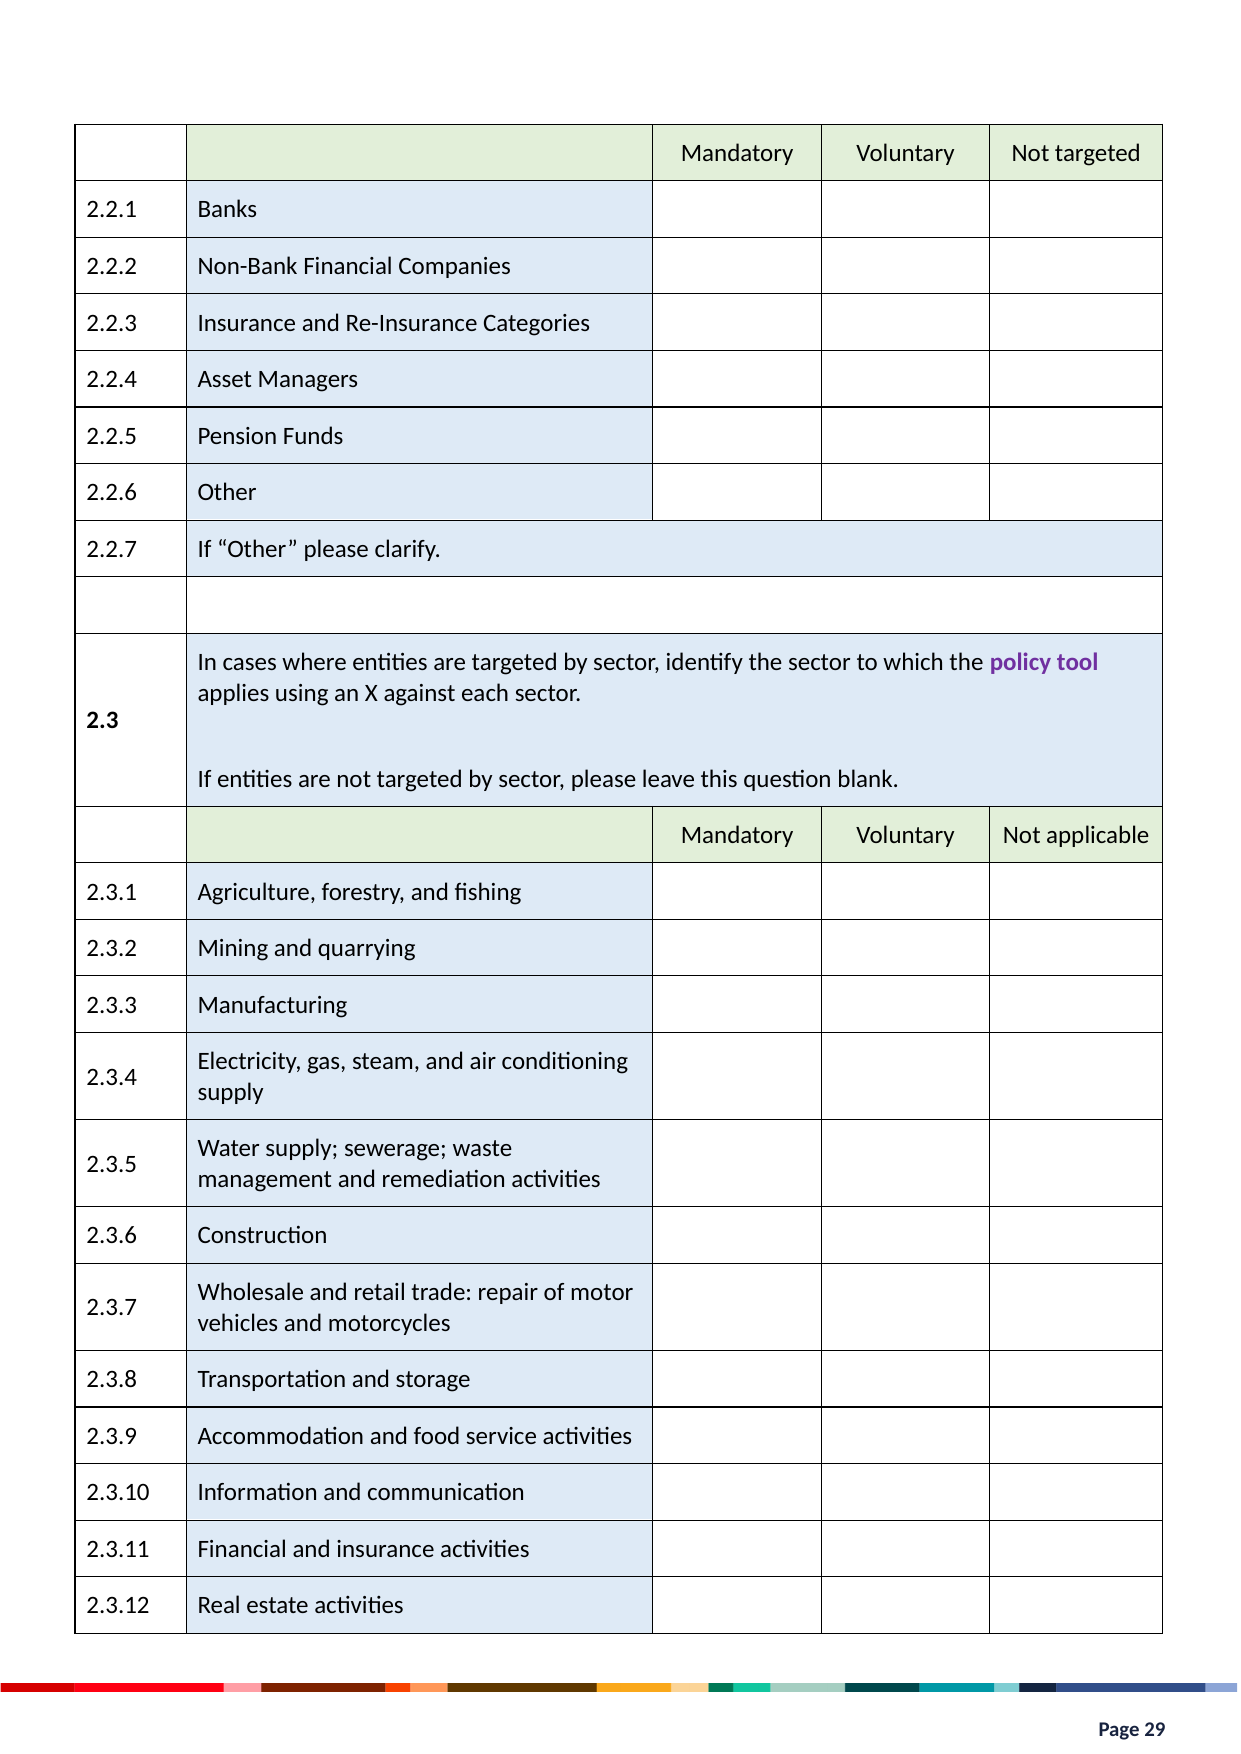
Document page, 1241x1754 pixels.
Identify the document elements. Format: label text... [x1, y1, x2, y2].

table_cell [76, 577, 186, 633]
table_cell [990, 1351, 1162, 1406]
table_cell [653, 863, 821, 919]
table_cell [653, 1464, 821, 1519]
table_cell [822, 351, 989, 406]
table_cell [990, 1264, 1162, 1350]
table_cell 2.3.1 [76, 863, 186, 919]
table_cell 2.3.8 [76, 1351, 186, 1406]
table_cell [76, 125, 186, 180]
table_cell [653, 976, 821, 1032]
table_cell [653, 408, 821, 463]
table_cell If “Other” please clarify. [187, 521, 1162, 576]
table_cell 2.3.3 [76, 976, 186, 1032]
table_cell Mining and quarrying [187, 920, 652, 975]
table_cell [990, 1120, 1162, 1206]
table_cell Insurance and Re-Insurance Categories [187, 294, 652, 350]
table_cell [990, 1033, 1162, 1119]
table_cell Banks [187, 181, 652, 237]
table_cell Not applicable [990, 807, 1162, 862]
table_cell 2.3.9 [76, 1408, 186, 1463]
table_cell [76, 807, 186, 862]
table_cell Accommodation and food service activities [187, 1408, 652, 1463]
table_cell 2.3.6 [76, 1207, 186, 1263]
table_cell 2.2.1 [76, 181, 186, 237]
table_cell In cases where entities are targeted by sector, identify the sector to which the policy tool applies using an X against each sector. If entities are not targeted by sector, please leave this question blank. [187, 634, 1162, 806]
table_cell 2.2.3 [76, 294, 186, 350]
table_cell [990, 1207, 1162, 1263]
table_cell [990, 351, 1162, 406]
table_cell 2.3.10 [76, 1464, 186, 1519]
table_cell [653, 1351, 821, 1406]
table_cell [990, 863, 1162, 919]
table_cell 2.3.5 [76, 1120, 186, 1206]
table_cell 2.2.7 [76, 521, 186, 576]
table_cell [822, 1207, 989, 1263]
table_cell Asset Managers [187, 351, 652, 406]
table_cell [822, 1033, 989, 1119]
table_cell Not targeted [990, 125, 1162, 180]
table_cell [990, 1521, 1162, 1576]
table_cell Mandatory [653, 807, 821, 862]
table_cell [822, 1120, 989, 1206]
table_cell 2.3.4 [76, 1033, 186, 1119]
table_cell Pension Funds [187, 408, 652, 463]
table_cell [990, 1464, 1162, 1519]
table_cell [187, 807, 652, 862]
table_cell [822, 408, 989, 463]
table_cell [822, 181, 989, 237]
table_cell [822, 464, 989, 519]
table_cell [822, 863, 989, 919]
table_cell [653, 1264, 821, 1350]
table_cell [990, 181, 1162, 237]
table_cell Voluntary [822, 807, 989, 862]
table_cell 2.2.5 [76, 408, 186, 463]
table_cell [822, 1408, 989, 1463]
table_cell [653, 1577, 821, 1633]
table_cell Voluntary [822, 125, 989, 180]
table_cell [653, 1408, 821, 1463]
table_cell [822, 920, 989, 975]
table_cell Real estate activities [187, 1577, 652, 1633]
table_cell [990, 976, 1162, 1032]
table_cell Information and communication [187, 1464, 652, 1519]
table_cell 2.3.11 [76, 1521, 186, 1576]
table_cell [653, 920, 821, 975]
table_cell 2.3 [76, 634, 186, 806]
table_cell [653, 181, 821, 237]
table_cell Financial and insurance activities [187, 1521, 652, 1576]
table_cell 2.2.2 [76, 238, 186, 293]
table_cell [653, 1120, 821, 1206]
table_cell [653, 1521, 821, 1576]
picture [0, 1683, 1236, 1692]
table_cell 2.3.12 [76, 1577, 186, 1633]
table_cell [653, 294, 821, 350]
table_cell Other [187, 464, 652, 519]
table_cell [990, 920, 1162, 975]
table_cell [990, 464, 1162, 519]
table_cell Non-Bank Financial Companies [187, 238, 652, 293]
table_cell Transportation and storage [187, 1351, 652, 1406]
table_cell [822, 1577, 989, 1633]
table_cell 2.3.7 [76, 1264, 186, 1350]
table_cell [187, 577, 1162, 633]
table_cell Construction [187, 1207, 652, 1263]
table_cell [822, 1351, 989, 1406]
table_cell [822, 294, 989, 350]
table_cell Water supply; sewerage; waste management and remediation activities [187, 1120, 652, 1206]
table_cell Wholesale and retail trade: repair of motor vehicles and motorcycles [187, 1264, 652, 1350]
table_cell [653, 1207, 821, 1263]
table_cell [822, 1464, 989, 1519]
table_cell [990, 238, 1162, 293]
table_cell Manufacturing [187, 976, 652, 1032]
table_cell [990, 408, 1162, 463]
table_cell Mandatory [653, 125, 821, 180]
table_cell [822, 1521, 989, 1576]
table_cell [990, 294, 1162, 350]
table_cell [653, 1033, 821, 1119]
table_cell Agriculture, forestry, and fishing [187, 863, 652, 919]
table_cell [822, 976, 989, 1032]
table_cell [187, 125, 652, 180]
table_cell [990, 1408, 1162, 1463]
table_cell [653, 351, 821, 406]
table_cell [822, 238, 989, 293]
table_cell [653, 238, 821, 293]
table_cell [822, 1264, 989, 1350]
table_cell 2.2.6 [76, 464, 186, 519]
table_cell 2.2.4 [76, 351, 186, 406]
table_cell Electricity, gas, steam, and air conditioning supply [187, 1033, 652, 1119]
table_cell 2.3.2 [76, 920, 186, 975]
table_cell [990, 1577, 1162, 1633]
table_cell [653, 464, 821, 519]
